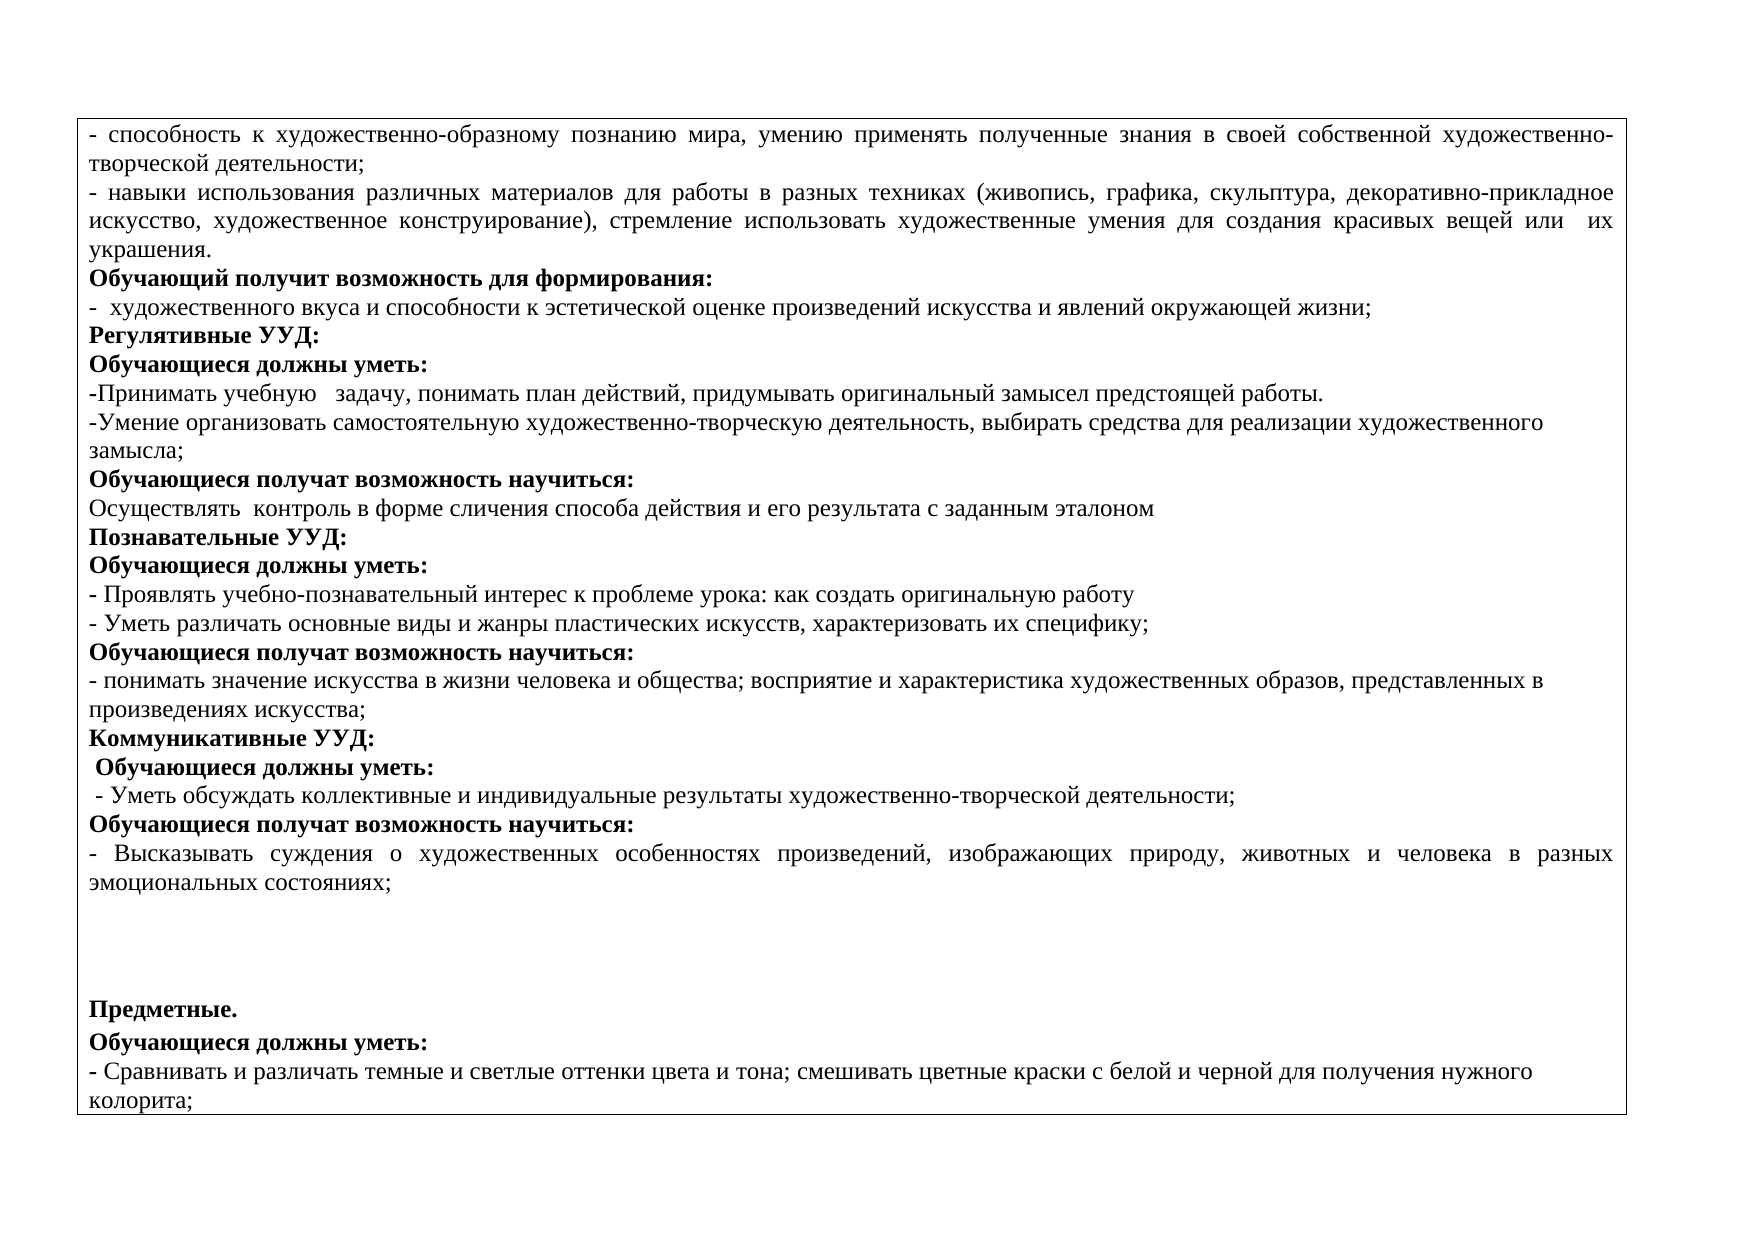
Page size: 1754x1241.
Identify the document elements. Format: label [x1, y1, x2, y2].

table_cell [78, 119, 1626, 1114]
